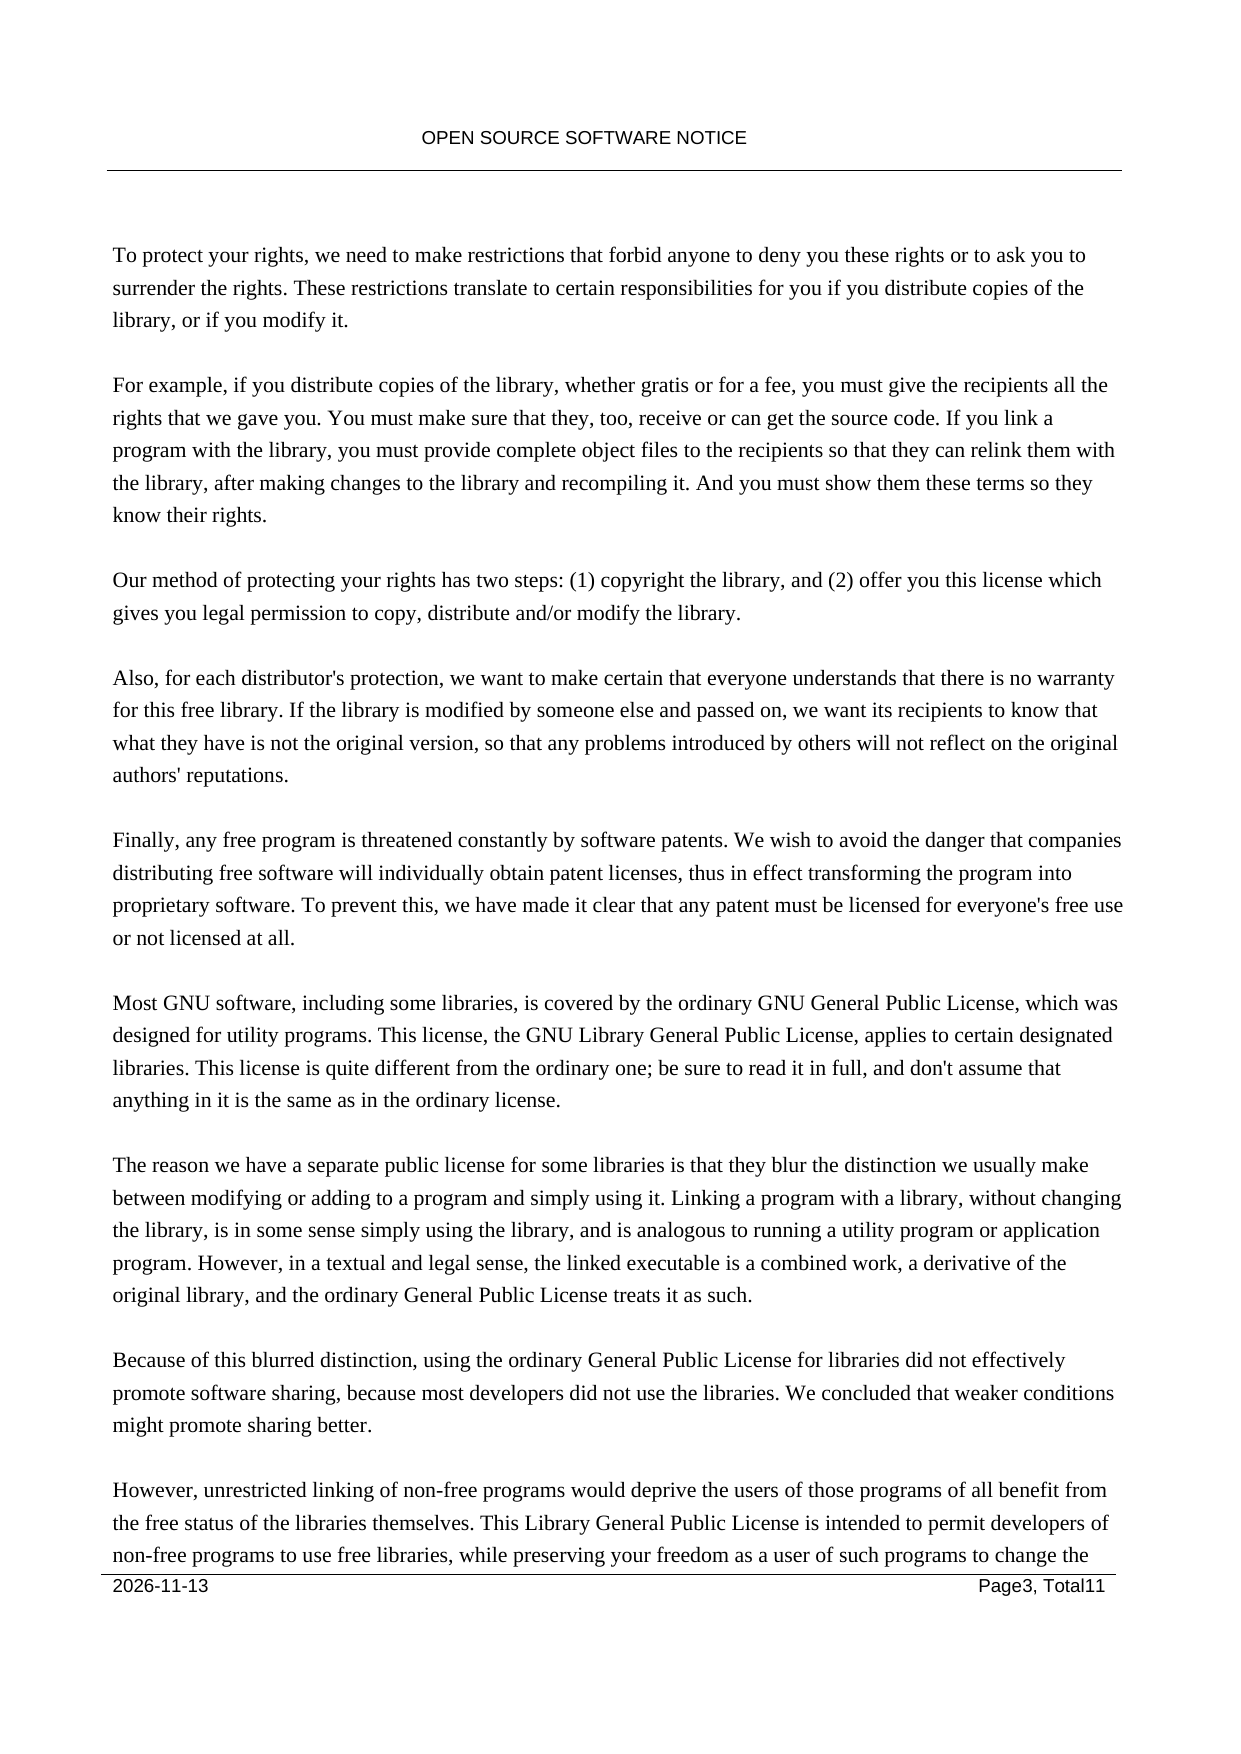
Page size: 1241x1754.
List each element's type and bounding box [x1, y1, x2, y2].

text [112, 206, 1128, 1571]
